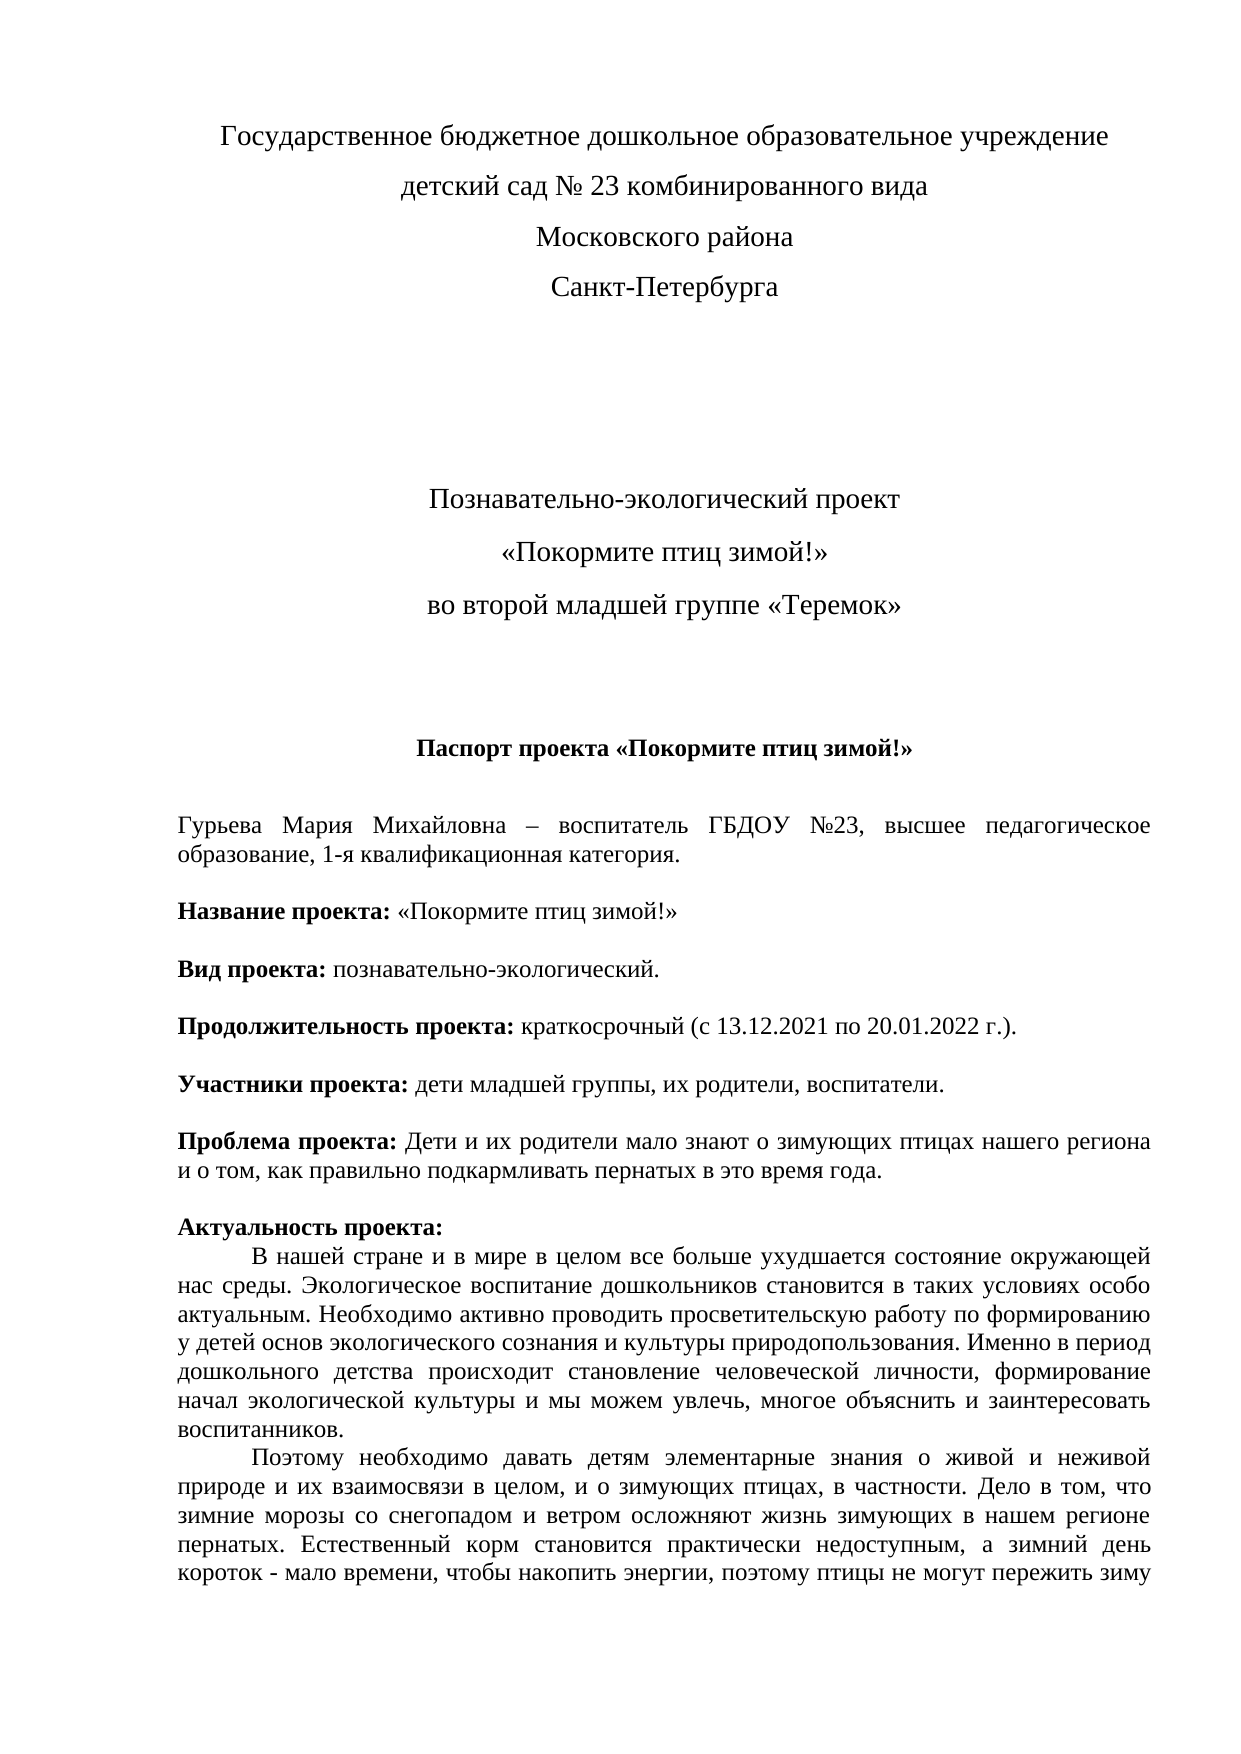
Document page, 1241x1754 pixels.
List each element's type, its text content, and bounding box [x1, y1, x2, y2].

text Познавательно-экологический проект [177, 481, 1152, 515]
text Гурьева Мария Михайловна – воспитатель ГБДОУ №23, высшее педагогическое образование, 1-я квалификационная категория. [177, 810, 1152, 867]
text Паспорт проекта «Покормите птиц зимой!» [177, 733, 1152, 762]
text Название проекта: «Покормите птиц зимой!» [177, 896, 1152, 925]
text Санкт-Петербурга [177, 269, 1152, 303]
text Продолжительность проекта: краткосрочный (с 13.12.2021 по 20.01.2022 г.). [177, 1011, 1152, 1040]
text «Покормите птиц зимой!» [177, 534, 1152, 568]
text Участники проекта: дети младшей группы, их родители, воспитатели. [177, 1069, 1152, 1097]
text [177, 1442, 1152, 1586]
text детский сад № 23 комбинированного вида [177, 168, 1152, 202]
text во второй младшей группе «Теремок» [177, 587, 1152, 620]
text В нашей стране и в мире в целом все больше ухудшается состояние окружающей нас среды. Экологическое воспитание дошкольников становится в таких условиях особо актуальным. Необходимо активно проводить просветительскую работу по формированию у детей основ экологического сознания и культуры природопользования. Именно в период дошкольного детства происходит становление человеческой личности, формирование начал экологической культуры и мы можем увлечь, многое объяснить и заинтересовать воспитанников. [177, 1241, 1152, 1442]
text Актуальность проекта: [177, 1212, 1152, 1241]
text Проблема проекта: Дети и их родители мало знают о зимующих птицах нашего региона и о том, как правильно подкармливать пернатых в это время года. [177, 1126, 1152, 1184]
text Вид проекта: познавательно-экологический. [177, 954, 1152, 982]
text Государственное бюджетное дошкольное образовательное учреждение [177, 118, 1152, 152]
text Московского района [177, 219, 1152, 252]
